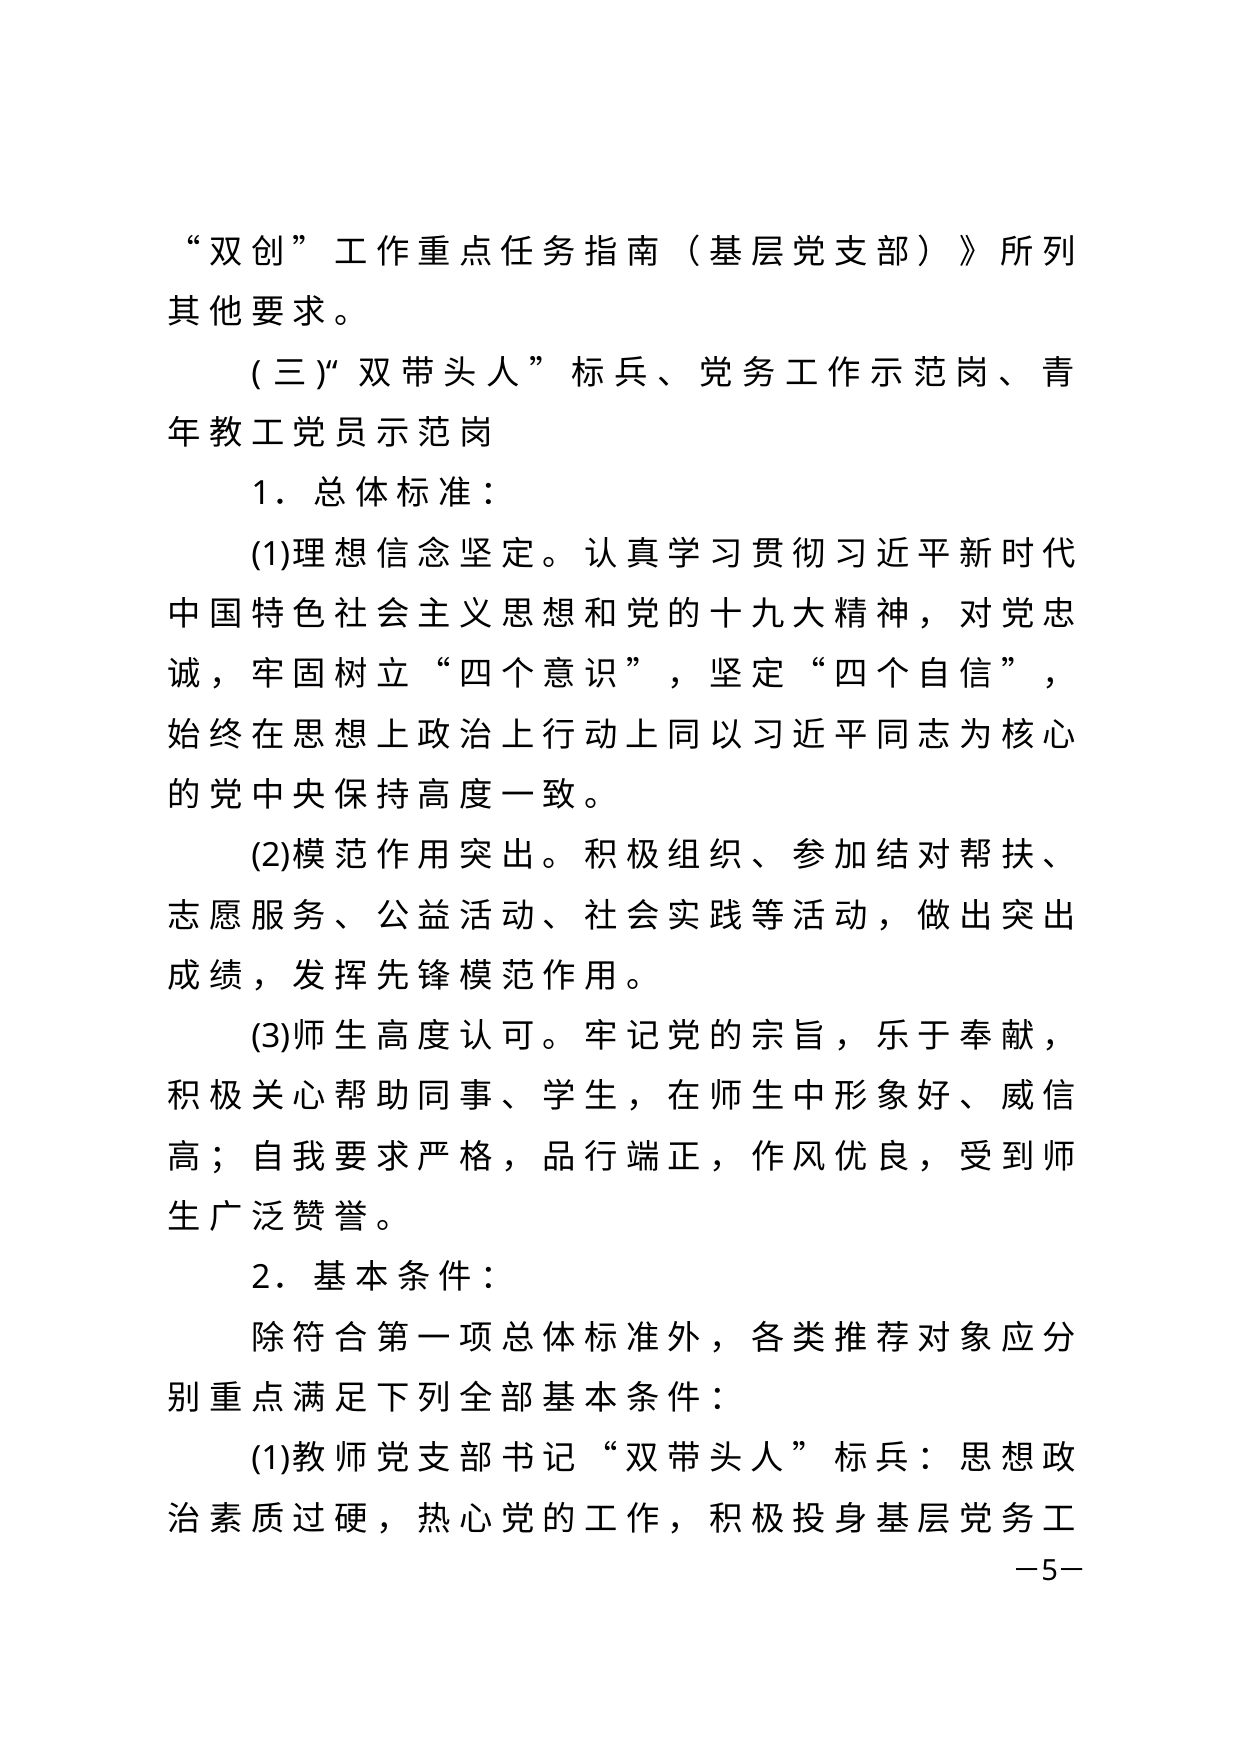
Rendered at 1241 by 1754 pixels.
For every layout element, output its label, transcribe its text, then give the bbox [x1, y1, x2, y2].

text 除符合第一项总体标准外，各类推荐对象应分别重点满足下列全部基本条件： [168, 1304, 1084, 1425]
text (3)师生高度认可。牢记党的宗旨，乐于奉献，积极关心帮助同事、学生，在师生中形象好、威信高；自我要求严格，品行端正，作风优良，受到师生广泛赞誉。 [168, 1003, 1084, 1244]
text 1．总体标准： [168, 460, 1084, 520]
text (1)理想信念坚定。认真学习贯彻习近平新时代中国特色社会主义思想和党的十九大精神，对党忠诚，牢固树立“四个意识”，坚定“四个自信”，始终在思想上政治上行动上同以习近平同志为核心的党中央保持高度一致。 [168, 520, 1084, 822]
text (三)“双带头人”标兵、党务工作示范岗、青年教工党员示范岗 [168, 339, 1084, 460]
text 2．基本条件： [168, 1244, 1084, 1304]
text (2)模范作用突出。积极组织、参加结对帮扶、志愿服务、公益活动、社会实践等活动，做出突出成绩，发挥先锋模范作用。 [168, 822, 1084, 1003]
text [168, 1425, 1084, 1546]
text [168, 219, 1084, 339]
